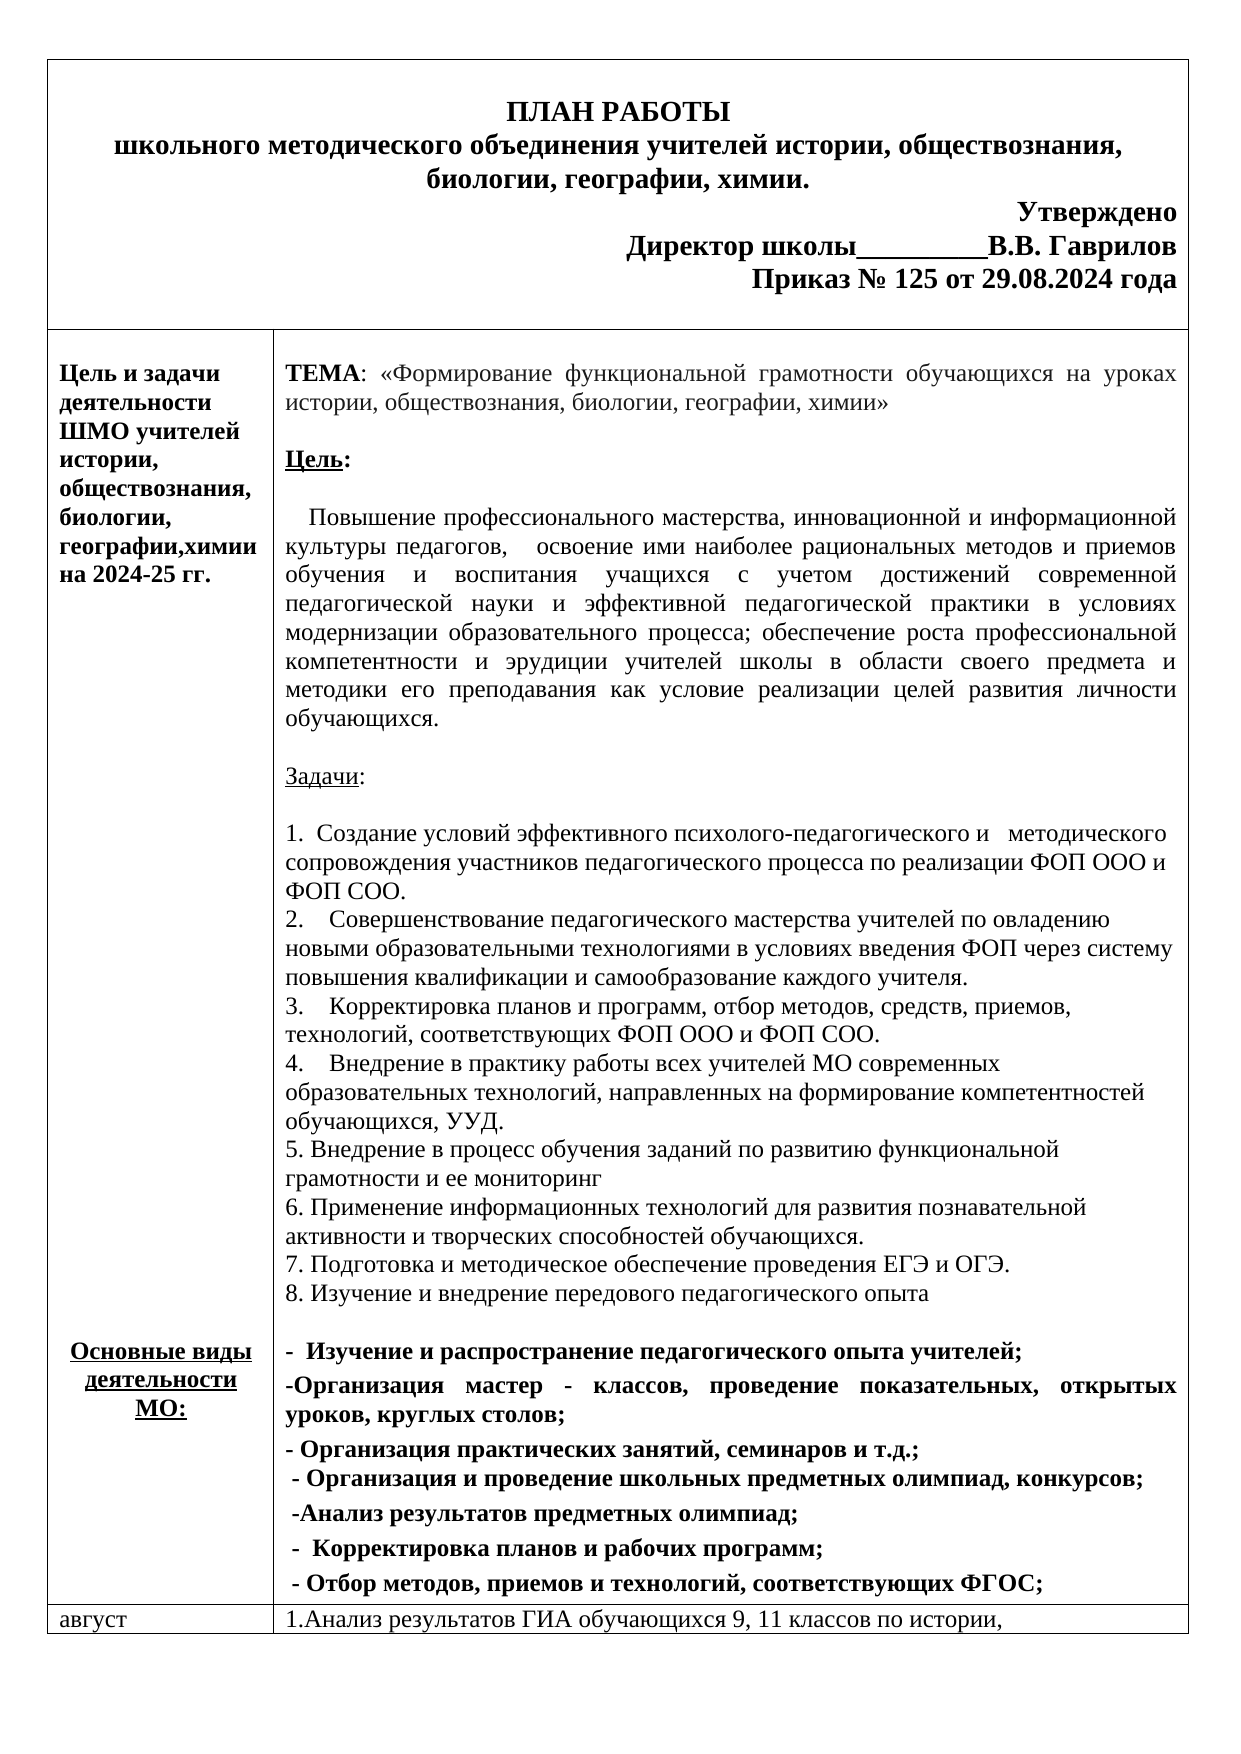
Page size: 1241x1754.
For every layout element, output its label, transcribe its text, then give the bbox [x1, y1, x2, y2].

table_cell Тема: «Формирование функциональной грамотности обучающихся на уроках истории, обществознания, биологии, географии, химии» Цель: Повышение профессионального мастерства, инновационной и информационной культуры педагогов, освоение ими наиболее рациональных методов и приемов обучения и воспитания учащихся с учетом достижений современной педагогической науки и эффективной педагогической практики в условиях модернизации образовательного процесса; обеспечение роста профессиональной компетентности и эрудиции учителей школы в области своего предмета и методики его преподавания как условие реализации целей развития личности обучающихся. Задачи: 1. Создание условий эффективного психолого-педагогического и методического сопровождения участников педагогического процесса по реализации ФОП ООО и ФОП СОО. 2. Совершенствование педагогического мастерства учителей по овладению новыми образовательными технологиями в условиях введения ФОП через систему повышения квалификации и самообразование каждого учителя. 3. Корректировка планов и программ, отбор методов, средств, приемов, технологий, соответствующих ФОП ООО и ФОП СОО. 4. Внедрение в практику работы всех учителей МО современных образовательных технологий, направленных на формирование компетентностей обучающихся, УУД. 5. Внедрение в процесс обучения заданий по развитию функциональной грамотности и ее мониторинг 6. Применение информационных технологий для развития познавательной активности и творческих способностей обучающихся. 7. Подготовка и методическое обеспечение проведения ЕГЭ и ОГЭ. 8. Изучение и внедрение передового педагогического опыта - Изучение и распространение педагогического опыта учителей; -Организация мастер - классов, проведение показательных, открытых уроков, круглых столов; - Организация практических занятий, семинаров и т.д.; - Организация и проведение школьных предметных олимпиад, конкурсов; -Анализ результатов предметных олимпиад; - Корректировка планов и рабочих программ; - Отбор методов, приемов и технологий, соответствующих ФГОС; [274, 330, 1188, 1603]
table_cell Цель и задачи деятельности ШМО учителей истории, обществознания, биологии, географии,химии на 2024-25 гг. Основные виды деятельности МО: [48, 330, 273, 1603]
table_cell август [48, 1605, 273, 1633]
table_header ПЛАН РАБОТЫ школьного методического объединения учителей истории, обществознания, биологии, географии, химии. Утверждено Директор школы_________В.В. Гаврилов Приказ № 125 от 29.08.2024 года [48, 60, 1188, 328]
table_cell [274, 1605, 1188, 1633]
